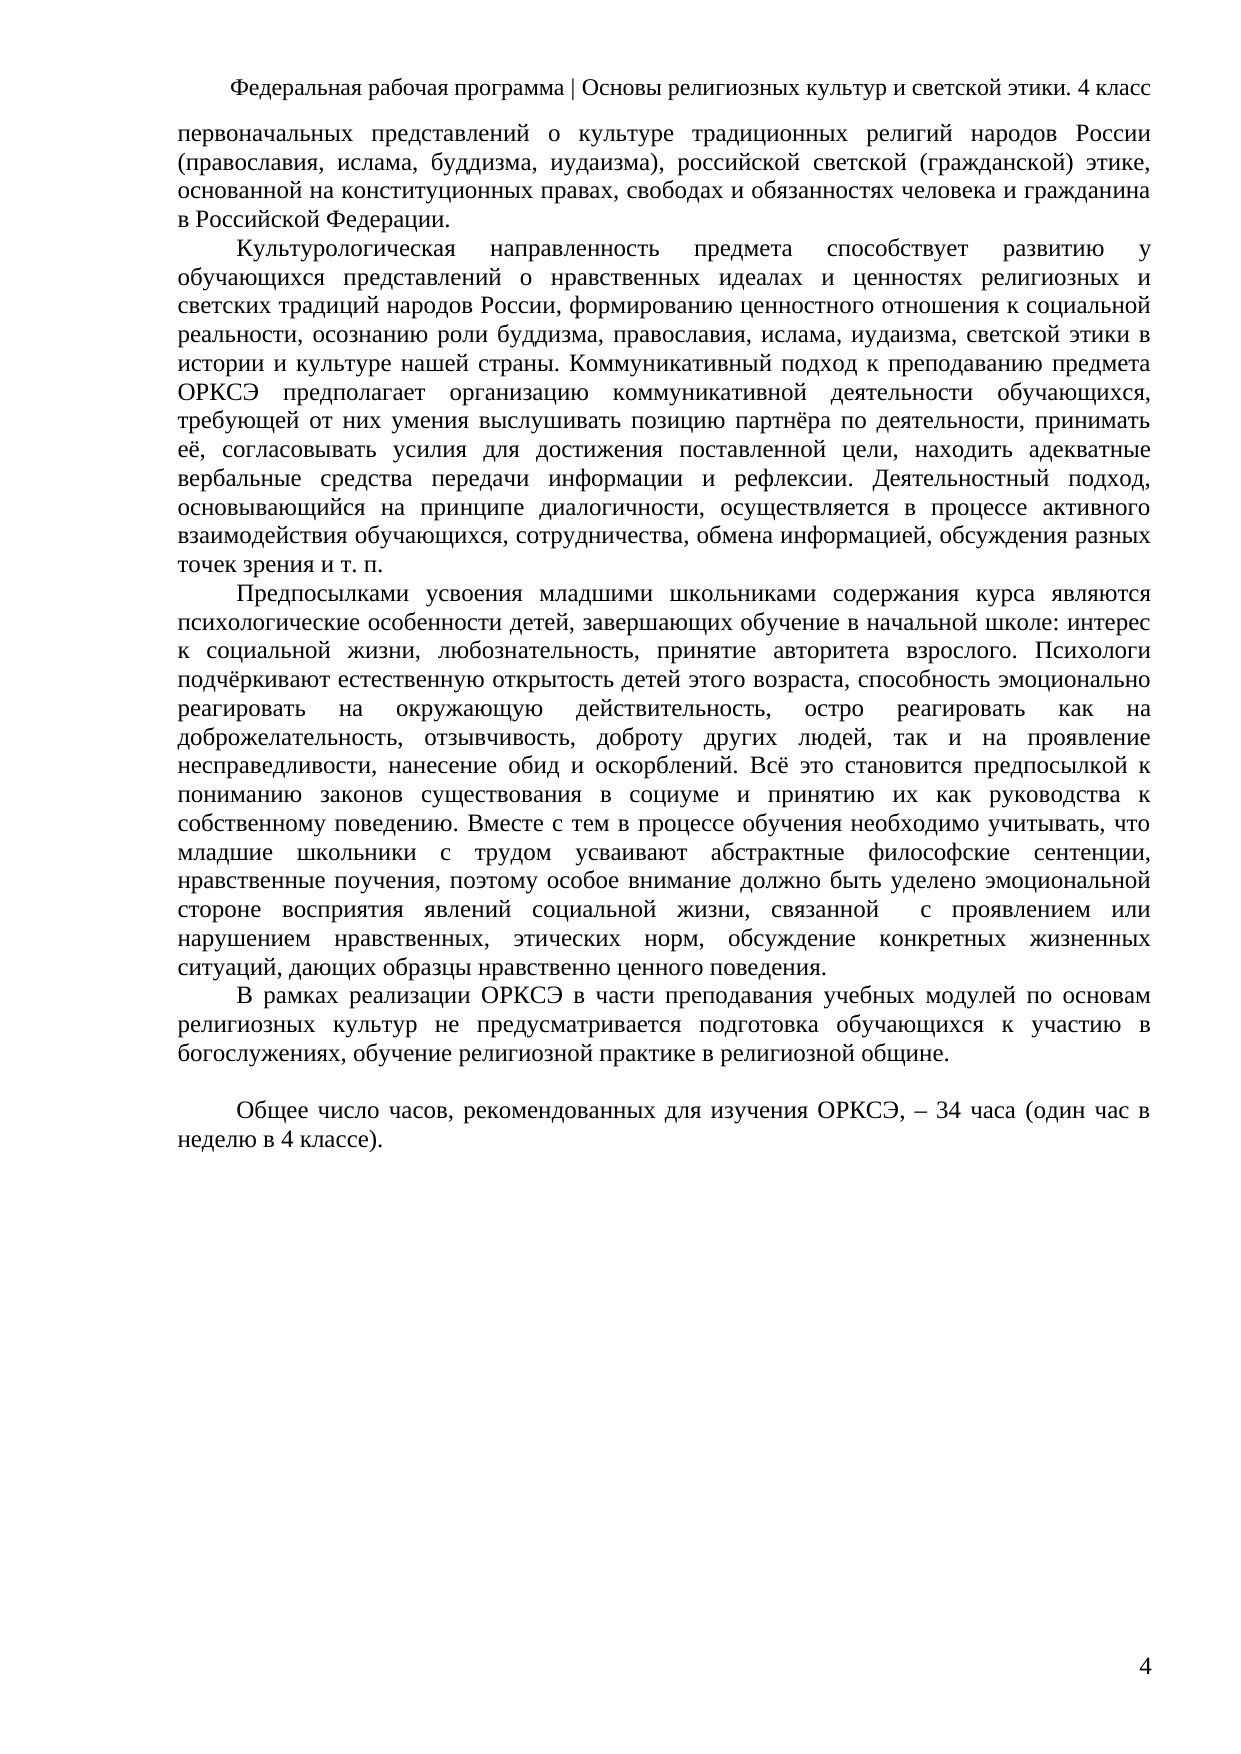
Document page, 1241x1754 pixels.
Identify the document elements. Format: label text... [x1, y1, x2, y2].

text Культурологическая направленность предмета способствует развитию у обучающихся представлений о нравственных идеалах и ценностях религиозных и светских традиций народов России, формированию ценностного отношения к социальной реальности, осознанию роли буддизма, православия, ислама, иудаизма, светской этики в истории и культуре нашей страны. Коммуникативный подход к преподаванию предмета ОРКСЭ предполагает организацию коммуникативной деятельности обучающихся, требующей от них умения выслушивать позицию партнёра по деятельности, принимать её, согласовывать усилия для достижения поставленной цели, находить адекватные вербальные средства передачи информации и рефлексии. Деятельностный подход, основывающийся на принципе диалогичности, осуществляется в процессе активного взаимодействия обучающихся, сотрудничества, обмена информацией, обсуждения разных точек зрения и т. п. [177, 233, 1152, 578]
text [177, 118, 1152, 233]
text В рамках реализации ОРКСЭ в части преподавания учебных модулей по основам религиозных культур не предусматривается подготовка обучающихся к участию в богослужениях, обучение религиозной практике в религиозной общине. [177, 981, 1152, 1067]
text Общее число часов, рекомендованных для изучения ОРКСЭ, ‒ 34 часа (один час в неделю в 4 классе). [177, 1096, 1152, 1153]
text Предпосылками усвоения младшими школьниками содержания курса являются психологические особенности детей, завершающих обучение в начальной школе: интерес к социальной жизни, любознательность, принятие авторитета взрослого. Психологи подчёркивают естественную открытость детей этого возраста, способность эмоционально реагировать на окружающую действительность, остро реагировать как на доброжелательность, отзывчивость, доброту других людей, так и на проявление несправедливости, нанесение обид и оскорблений. Всё это становится предпосылкой к пониманию законов существования в социуме и принятию их как руководства к собственному поведению. Вместе с тем в процессе обучения необходимо учитывать, что младшие школьники с трудом усваивают абстрактные философские сентенции, нравственные поучения, поэтому особое внимание должно быть уделено эмоциональной стороне восприятия явлений социальной жизни, связанной с проявлением или нарушением нравственных, этических норм, обсуждение конкретных жизненных ситуаций, дающих образцы нравственно ценного поведения. [177, 578, 1152, 981]
